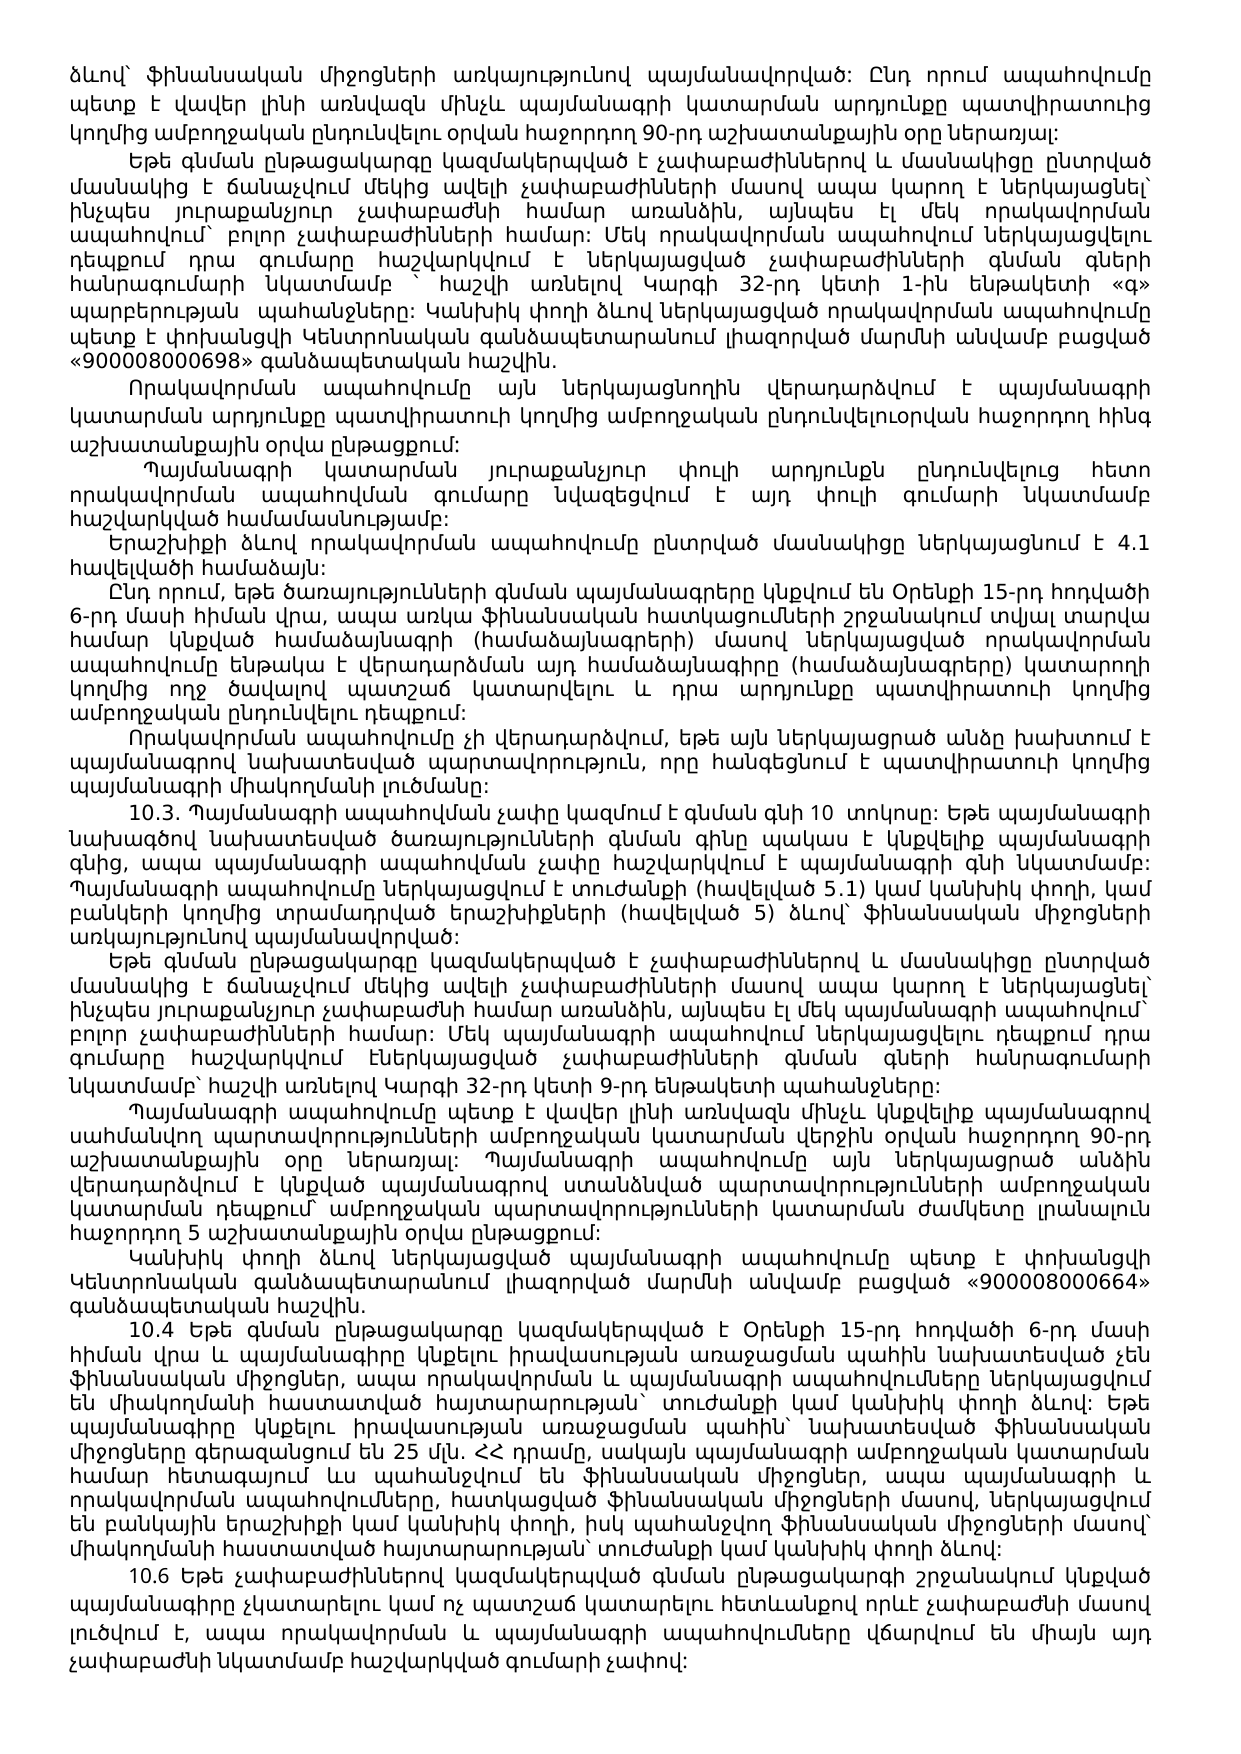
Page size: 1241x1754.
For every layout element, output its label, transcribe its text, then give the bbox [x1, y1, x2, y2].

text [69, 56, 1152, 146]
text Որակավորման ապահովումը այն ներկայացնողին վերադարձվում է պայմանագրի կատարման արդյունքը պատվիրատուի կողմից ամբողջական ընդունվելուօրվան հաջորդող հինգ աշխատանքային օրվա ընթացքում: [69, 373, 1152, 458]
text Պայմանագրի ապահովումը պետք է վավեր լինի առնվազն մինչև կնքվելիք պայմանագրով սահմանվող պարտավորությունների ամբողջական կատարման վերջին օրվան հաջորդող 90-րդ աշխատանքային օրը ներառյալ: Պայմանագրի ապահովումը այն ներկայացրած անձին վերադարձվում է կնքված պայմանագրով ստանձնված պարտավորությունների ամբողջական կատարման դեպքում՝ ամբողջական պարտավորությունների կատարման ժամկետը լրանալուն հաջորդող 5 աշխատանքային օրվա ընթացքում: [69, 1100, 1152, 1246]
text 10.6 Եթե չափաբաժիններով կազմակերպված գնման ընթացակարգի շրջանակում կնքված պայմանագիրը չկատարելու կամ ոչ պատշաճ կատարելու հետևանքով որևէ չափաբաժնի մասով լուծվում է, ապա որակավորման և պայմանագրի ապահովումները վճարվում են միայն այդ չափաբաժնի նկատմամբ հաշվարկված գումարի չափով: [69, 1561, 1152, 1675]
text Եթե գնման ընթացակարգը կազմակերպված է չափաբաժիններով և մասնակիցը ընտրված մասնակից է ճանաչվում մեկից ավելի չափաբաժինների մասով ապա կարող է ներկայացնել՝ ինչպես յուրաքանչյուր չափաբաժնի համար առանձին, այնպես էլ մեկ պայմանագրի ապահովում` բոլոր չափաբաժինների համար: Մեկ պայմանագրի ապահովում ներկայացվելու դեպքում դրա գումարը հաշվարկվում էներկայացված չափաբաժինների գնման գների հանրագումարի նկատմամբ՝ հաշվի առնելով Կարգի 32-րդ կետի 9-րդ ենթակետի պահանջները: [69, 949, 1152, 1100]
text Երաշխիքի ձևով որակավորման ապահովումը ընտրված մասնակիցը ներկայացնում է 4.1 հավելվածի համաձայն: [69, 531, 1152, 580]
text Որակավորման ապահովումը չի վերադարձվում, եթե այն ներկայացրած անձը խախտում է պայմանագրով նախատեսված պարտավորություն, որը հանգեցնում է պատվիրատուի կողմից պայմանագրի միակողմանի լուծմանը: [69, 726, 1152, 798]
text Ընդ որում, եթե ծառայությունների գնման պայմանագրերը կնքվում են Օրենքի 15-րդ հոդվածի 6-րդ մասի հիման վրա, ապա առկա ֆինանսական հատկացումների շրջանակում տվյալ տարվա համար կնքված համաձայնագրի (համաձայնագրերի) մասով ներկայացված որակավորման ապահովումը ենթակա է վերադարձման այդ համաձայնագիրը (համաձայնագրերը) կատարողի կողմից ողջ ծավալով պատշաճ կատարվելու և դրա արդյունքը պատվիրատուի կողմից ամբողջական ընդունվելու դեպքում: [69, 580, 1152, 726]
text Եթե գնման ընթացակարգը կազմակերպված է չափաբաժիններով և մասնակիցը ընտրված մասնակից է ճանաչվում մեկից ավելի չափաբաժինների մասով ապա կարող է ներկայացնել՝ ինչպես յուրաքանչյուր չափաբաժնի համար առանձին, այնպես էլ մեկ որակավորման ապահովում` բոլոր չափաբաժինների համար: Մեկ որակավորման ապահովում ներկայացվելու դեպքում դրա գումարը հաշվարկվում է ներկայացված չափաբաժինների գնման գների հանրագումարի նկատմամբ ՝ հաշվի առնելով Կարգի 32-րդ կետի 1-ին ենթակետի «գ» պարբերության պահանջները: Կանխիկ փողի ձևով ներկայացված որակավորման ապահովումը պետք է փոխանցվի Կենտրոնական գանձապետարանում լիազորված մարմնի անվամբ բացված «900008000698» գանձապետական հաշվին. [69, 146, 1152, 373]
text Կանխիկ փողի ձևով ներկայացված պայմանագրի ապահովումը պետք է փոխանցվի Կենտրոնական գանձապետարանում լիազորված մարմնի անվամբ բացված «900008000664» գանձապետական հաշվին. [69, 1246, 1152, 1318]
text 10.4 Եթե գնման ընթացակարգը կազմակերպված է Օրենքի 15-րդ հոդվածի 6-րդ մասի հիման վրա և պայմանագիրը կնքելու իրավասության առաջացման պահին նախատեսված չեն ֆինանսական միջոցներ, ապա որակավորման և պայմանագրի ապահովումները ներկայացվում են միակողմանի հաստատված հայտարարության` տուժանքի կամ կանխիկ փողի ձևով: Եթե պայմանագիրը կնքելու իրավասության առաջացման պահին՝ նախատեսված ֆինանսական միջոցները գերազանցում են 25 մլն. ՀՀ դրամը, սակայն պայմանագրի ամբողջական կատարման համար հետագայում ևս պահանջվում են ֆինանսական միջոցներ, ապա պայմանագրի և որակավորման ապահովումները, հատկացված ֆինանսական միջոցների մասով, ներկայացվում են բանկային երաշխիքի կամ կանխիկ փողի, իսկ պահանջվող ֆինանսական միջոցների մասով՝ միակողմանի հաստատված հայտարարության՝ տուժանքի կամ կանխիկ փողի ձևով: [69, 1318, 1152, 1561]
text 10.3. Պայմանագրի ապահովման չափը կազմում է գնման գնի 10 տոկոսը: Եթե պայմանագրի նախագծով նախատեսված ծառայությունների գնման գինը պակաս է կնքվելիք պայմանագրի գնից, ապա պայմանագրի ապահովման չափը հաշվարկվում է պայմանագրի գնի նկատմամբ: Պայմանագրի ապահովումը ներկայացվում է տուժանքի (հավելված 5․1) կամ կանխիկ փողի, կամ բանկերի կողմից տրամադրված երաշխիքների (հավելված 5) ձևով՝ ֆինանսական միջոցների առկայությունով պայմանավորված: [69, 798, 1152, 949]
text Պայմանագրի կատարման յուրաքանչյուր փուլի արդյունքն ընդունվելուց հետո որակավորման ապահովման գումարը նվազեցվում է այդ փուլի գումարի նկատմամբ հաշվարկված համամասնությամբ: [69, 458, 1152, 531]
